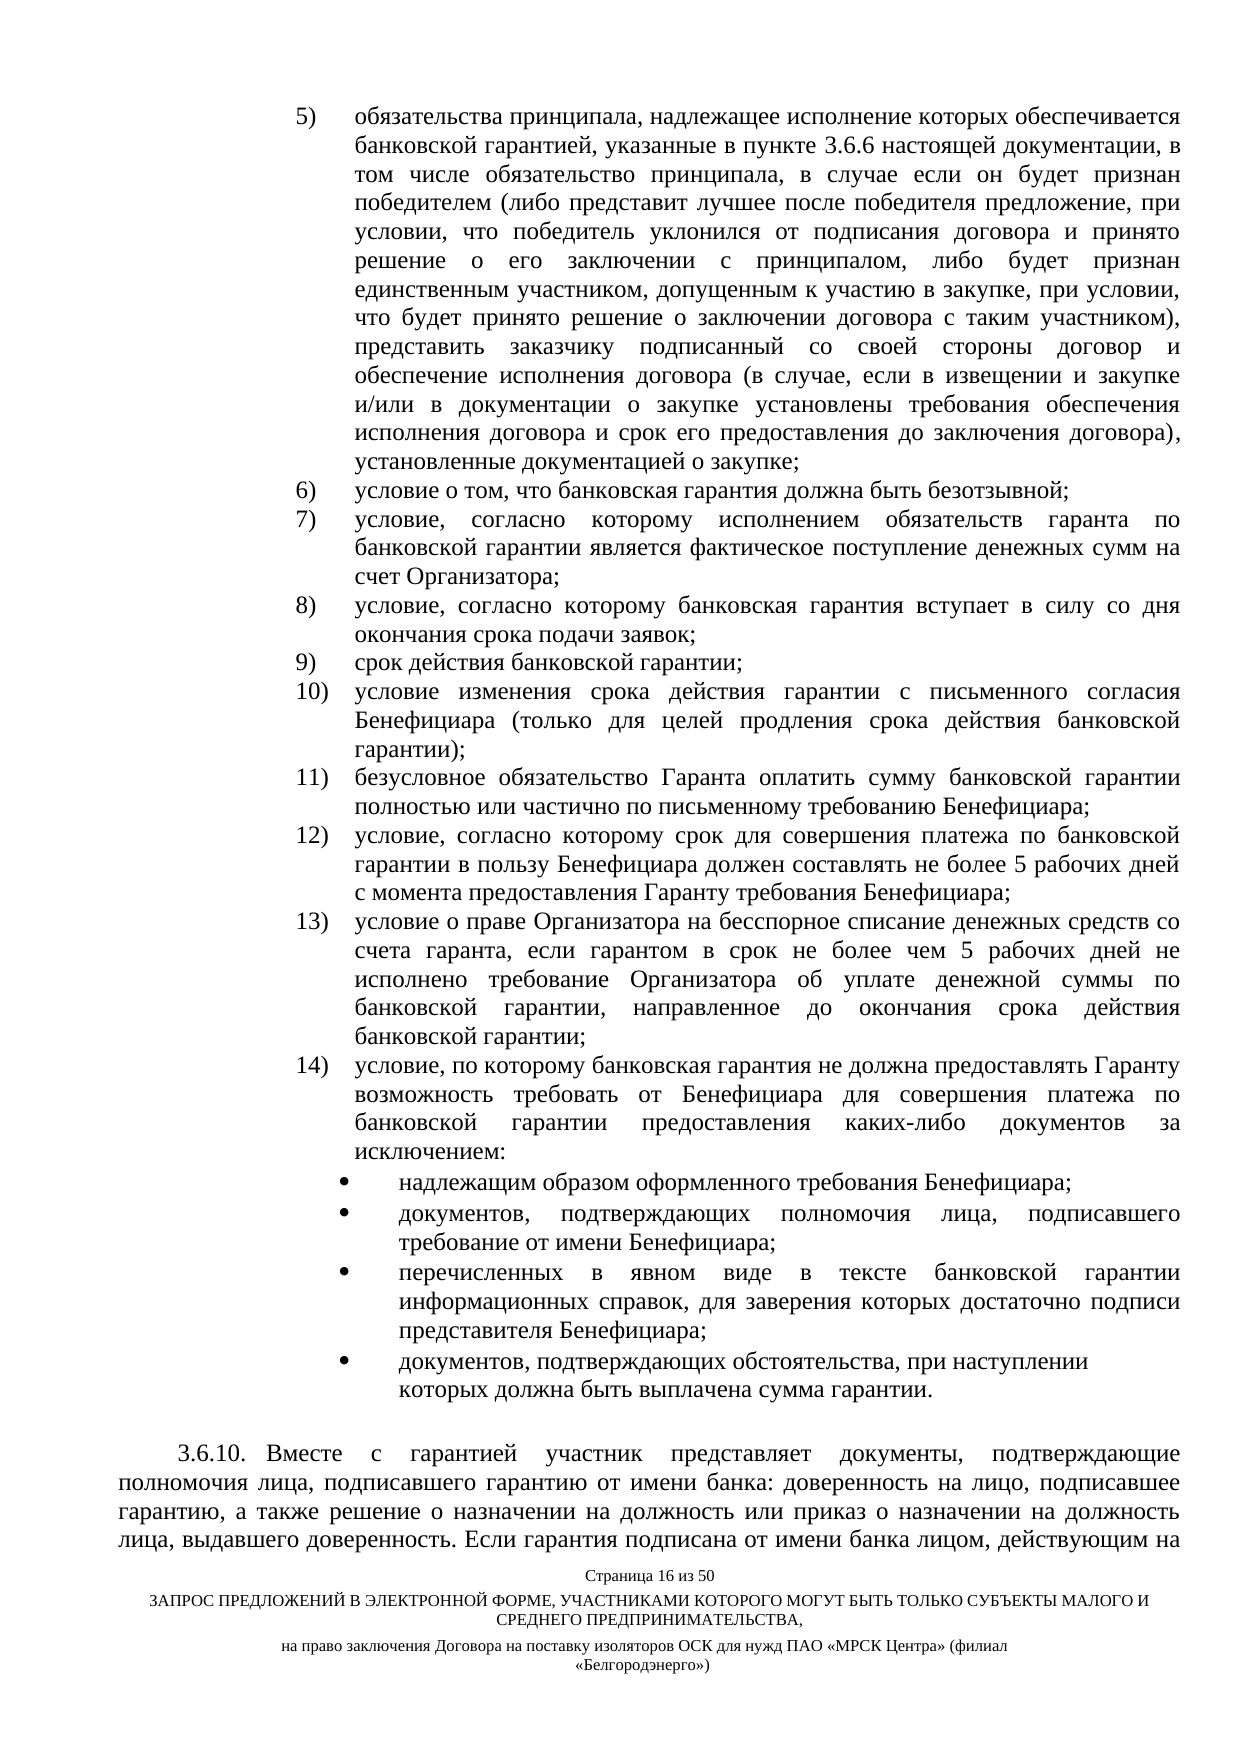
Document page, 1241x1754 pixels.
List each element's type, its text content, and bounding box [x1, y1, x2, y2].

list срок действия банковской гарантии; [295, 647, 1181, 676]
list документов, подтверждающих обстоятельства, при наступлении которых должна быть выплачена сумма гарантии. [340, 1346, 1181, 1403]
list безусловное обязательство Гаранта оплатить сумму банковской гарантии полностью или частично по письменному требованию Бенефициара; [295, 762, 1181, 820]
list условие о том, что банковская гарантия должна быть безотзывной; [295, 475, 1181, 504]
list обязательства принципала, надлежащее исполнение которых обеспечивается банковской гарантией, указанные в пункте 3.6.6 настоящей документации, в том числе обязательство принципала, в случае если он будет признан победителем (либо представит лучшее после победителя предложение, при условии, что победитель уклонился от подписания договора и принято решение о его заключении с принципалом, либо будет признан единственным участником, допущенным к участию в закупке, при условии, что будет принято решение о заключении договора с таким участником), представить заказчику подписанный со своей стороны договор и обеспечение исполнения договора (в случае, если в извещении и закупке и/или в документации о закупке установлены требования обеспечения исполнения договора и срок его предоставления до заключения договора), установленные документацией о закупке; [295, 101, 1181, 475]
list документов, подтверждающих полномочия лица, подписавшего требование от имени Бенефициара; [340, 1198, 1181, 1255]
list условие, согласно которому банковская гарантия вступает в силу со дня окончания срока подачи заявок; [295, 590, 1181, 647]
list надлежащим образом оформленного требования Бенефициара; [340, 1167, 1181, 1196]
list условие, согласно которому срок для совершения платежа по банковской гарантии в пользу Бенефициара должен составлять не более 5 рабочих дней с момента предоставления Гаранту требования Бенефициара; [295, 820, 1181, 906]
list перечисленных в явном виде в тексте банковской гарантии информационных справок, для заверения которых достаточно подписи представителя Бенефициара; [340, 1257, 1181, 1344]
list условие, по которому банковская гарантия не должна предоставлять Гаранту возможность требовать от Бенефициара для совершения платежа по банковской гарантии предоставления каких-либо документов за исключением: [295, 1050, 1181, 1165]
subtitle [118, 1438, 1181, 1553]
list условие изменения срока действия гарантии с письменного согласия Бенефициара (только для целей продления срока действия банковской гарантии); [295, 676, 1181, 762]
list условие, согласно которому исполнением обязательств гаранта по банковской гарантии является фактическое поступление денежных сумм на счет Организатора; [295, 504, 1181, 590]
list условие о праве Организатора на бесспорное списание денежных средств со счета гаранта, если гарантом в срок не более чем 5 рабочих дней не исполнено требование Организатора об уплате денежной суммы по банковской гарантии, направленное до окончания срока действия банковской гарантии; [295, 906, 1181, 1050]
